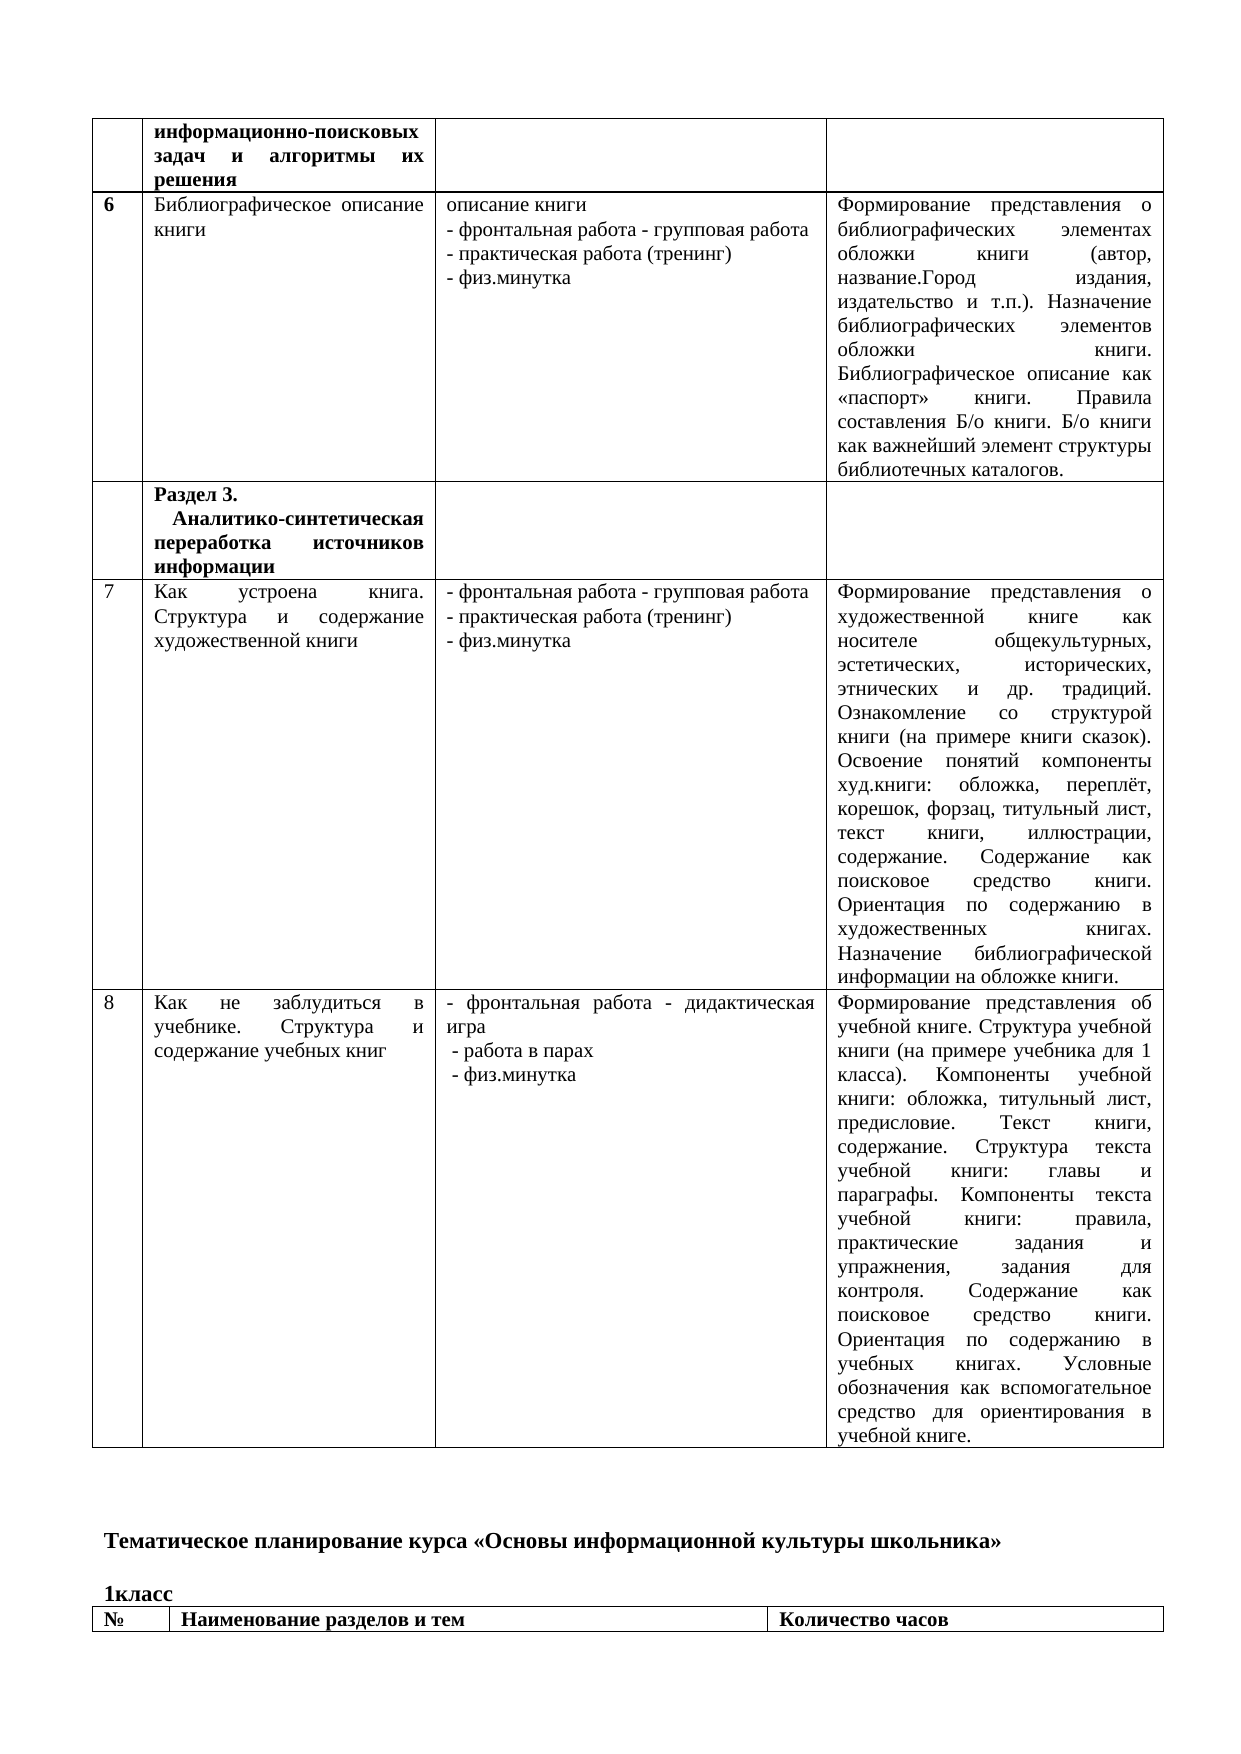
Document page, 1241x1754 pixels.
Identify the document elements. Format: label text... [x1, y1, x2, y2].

table_cell описание книги - фронтальная работа - групповая работа - практическая работа (тренинг) - физ.минутка [436, 193, 826, 481]
text Тематическое планирование курса «Основы информационной культуры школьника» [103, 1527, 1152, 1553]
table_cell - фронтальная работа - групповая работа - практическая работа (тренинг) - физ.минутка [436, 580, 826, 988]
table_cell [827, 482, 1163, 578]
table_cell [93, 119, 142, 191]
table_cell Как не заблудиться в учебнике. Структура и содержание учебных книг [143, 990, 435, 1447]
table_cell Формирование представления о библиографических элементах обложки книги (автор, название.Город издания, издательство и т.п.). Назначение библиографических элементов обложки книги. Библиографическое описание как «паспорт» книги. Правила составления Б/о книги. Б/о книги как важнейший элемент структуры библиотечных каталогов. [827, 193, 1163, 481]
table_cell 7 [93, 580, 142, 988]
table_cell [143, 119, 435, 191]
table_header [170, 1607, 767, 1631]
table_cell Формирование представления о художественной книге как носителе общекультурных, эстетических, исторических, этнических и др. традиций. Ознакомление со структурой книги (на примере книги сказок). Освоение понятий компоненты худ.книги: обложка, переплёт, корешок, форзац, титульный лист, текст книги, иллюстрации, содержание. Содержание как поисковое средство книги. Ориентация по содержанию в художественных книгах. Назначение библиографической информации на обложке книги. [827, 580, 1163, 988]
table_cell Раздел 3. Аналитико-синтетическая переработка источников информации [143, 482, 435, 578]
table_cell Как устроена книга. Структура и содержание художественной книги [143, 580, 435, 988]
table_cell [436, 119, 826, 191]
table_cell [827, 119, 1163, 191]
table_header Количество часов [768, 1607, 1163, 1631]
table_cell 8 [93, 990, 142, 1447]
table_cell Формирование представления об учебной книге. Структура учебной книги (на примере учебника для 1 класса). Компоненты учебной книги: обложка, титульный лист, предисловие. Текст книги, содержание. Структура текста учебной книги: главы и параграфы. Компоненты текста учебной книги: правила, практические задания и упражнения, задания для контроля. Содержание как поисковое средство книги. Ориентация по содержанию в учебных книгах. Условные обозначения как вспомогательное средство для ориентирования в учебной книге. [827, 990, 1163, 1447]
table_cell - фронтальная работа - дидактическая игра - работа в парах - физ.минутка [436, 990, 826, 1447]
table_cell [93, 482, 142, 578]
table_header № урока [93, 1607, 169, 1631]
table_cell [436, 482, 826, 578]
table_cell Библиографическое описание книги [143, 193, 435, 481]
table_cell 6 [93, 193, 142, 481]
text 1класс [103, 1579, 1152, 1606]
